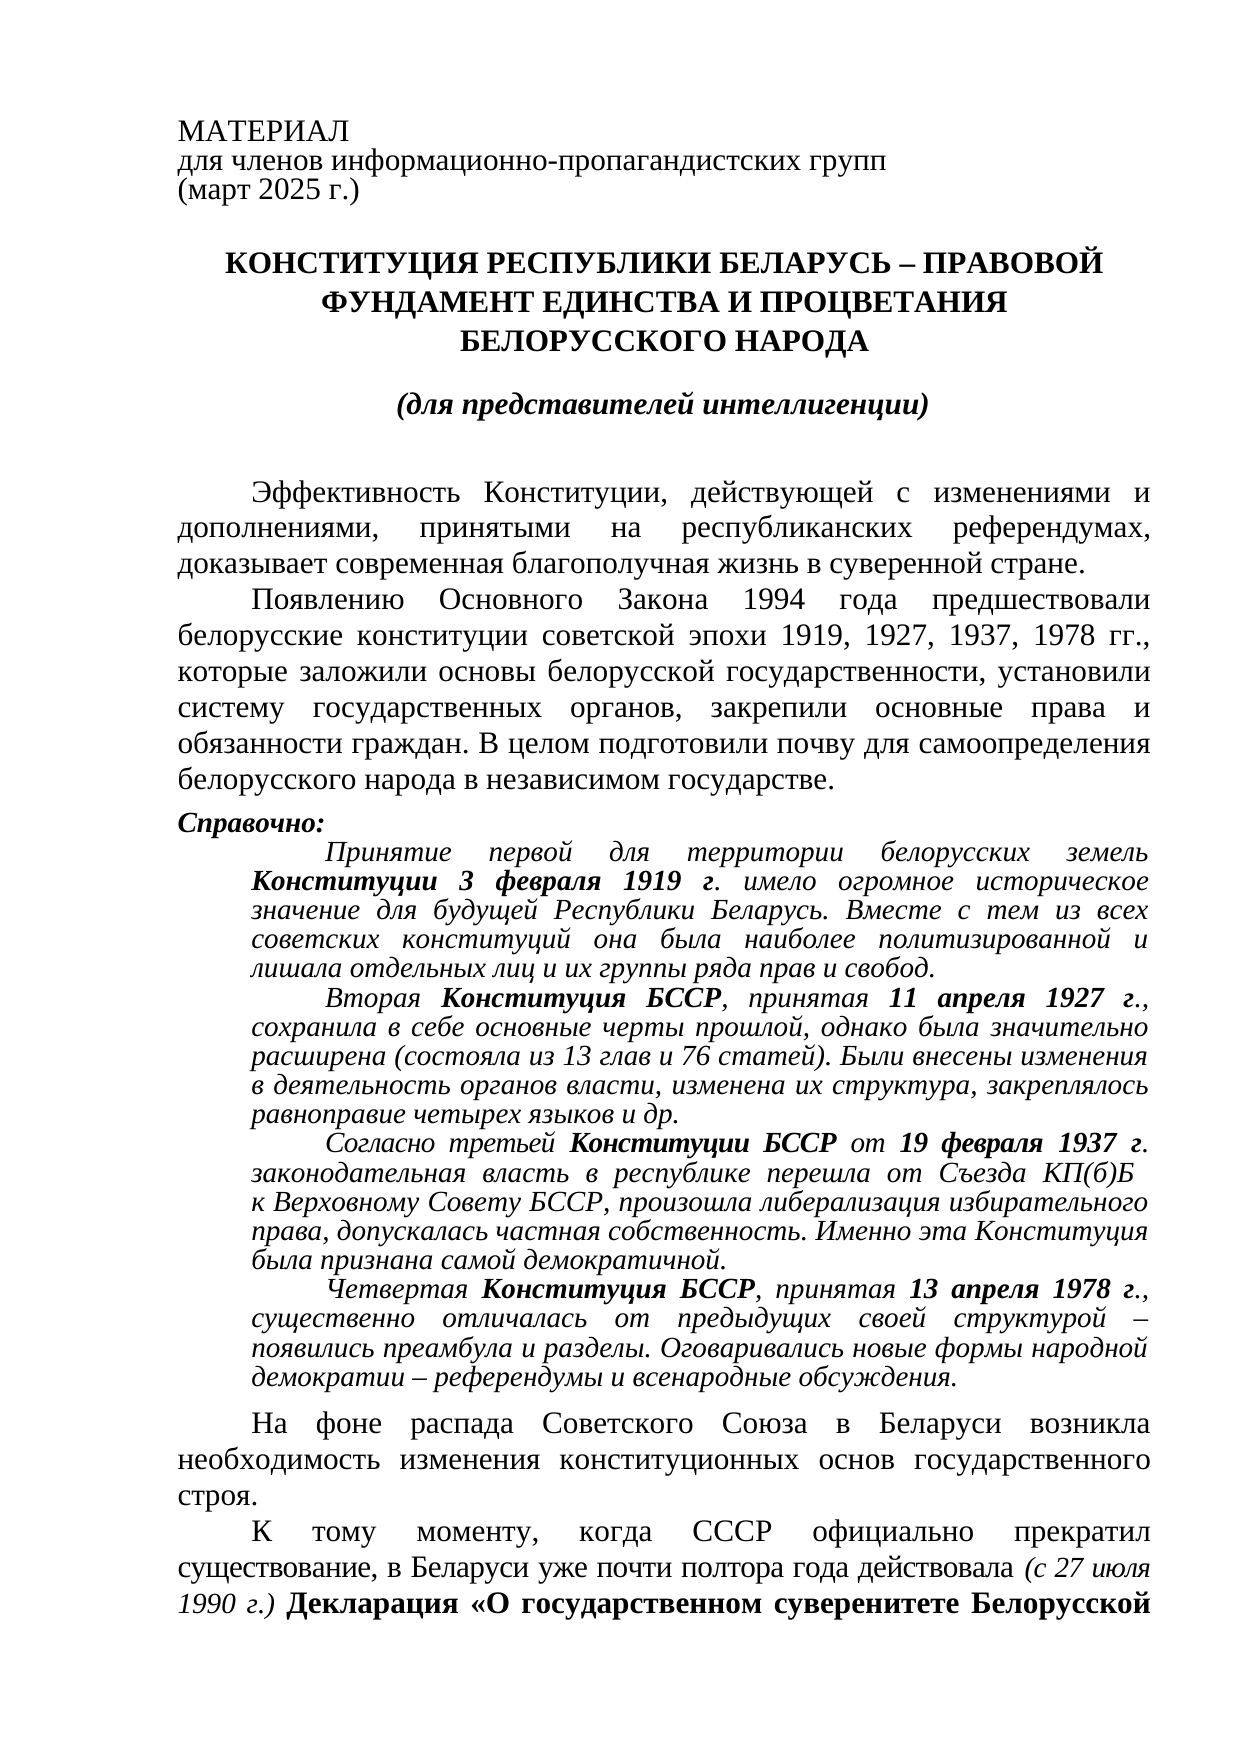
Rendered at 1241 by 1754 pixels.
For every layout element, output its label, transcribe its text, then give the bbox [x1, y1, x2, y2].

text Появлению Основного Закона 1994 года предшествовали белорусские конституции советской эпохи 1919, 1927, 1937, 1978 гг., которые заложили основы белорусской государственности, установили систему государственных органов, закрепили основные права и обязанности граждан. В целом подготовили почву для самоопределения белорусского народа в независимом государстве. [177, 581, 1152, 796]
text Эффективность Конституции, действующей с изменениями и дополнениями, принятыми на республиканских референдумах, доказывает современная благополучная жизнь в суверенной стране. [177, 473, 1152, 581]
text На фоне распада Советского Союза в Беларуси возникла необходимость изменения конституционных основ государственного строя. [177, 1404, 1152, 1512]
text МАТЕРИАЛ [177, 118, 1152, 147]
text (для представителей интеллигенции) [177, 386, 1152, 422]
text Принятие первой для территории белорусских земель Конституции 3 февраля 1919 г. имело огромное историческое значение для будущей Республики Беларусь. Вместе с тем из всех советских конституций она была наиболее политизированной и лишала отдельных лиц и их группы ряда прав и свобод. [251, 838, 1152, 984]
text Вторая Конституция БССР, принятая 11 апреля 1927 г., сохранила в себе основные черты прошлой, однако была значительно расширена (состояла из 13 глав и 76 статей). Были внесены изменения в деятельность органов власти, изменена их структура, закреплялось равноправие четырех языков и др. [251, 984, 1152, 1129]
text для членов информационно-пропагандистских групп [177, 147, 1152, 176]
text КОНСТИТУЦИЯ РЕСПУБЛИКИ БЕЛАРУСЬ – ПРАВОВОЙ ФУНДАМЕНТ ЕДИНСТВА И ПРОЦВЕТАНИЯ [177, 244, 1152, 319]
text Согласно третьей Конституции БССР от 19 февраля 1937 г. законодательная власть в республике перешла от Съезда КП(б)Б к Верховному Совету БССР, произошла либерализация избирательного права, допускалась частная собственность. Именно эта Конституция была признана самой демократичной. [251, 1129, 1152, 1275]
text (март 2025 г.) [177, 176, 1152, 206]
text Четвертая Конституция БССР, принятая 13 апреля 1978 г., существенно отличалась от предыдущих своей структурой – появились преамбула и разделы. Оговаривались новые формы народной демократии – референдумы и всенародные обсуждения. [251, 1275, 1152, 1392]
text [177, 1512, 1152, 1620]
text Справочно: [177, 809, 1152, 838]
text БЕЛОРУССКОГО НАРОДА [177, 322, 1152, 358]
